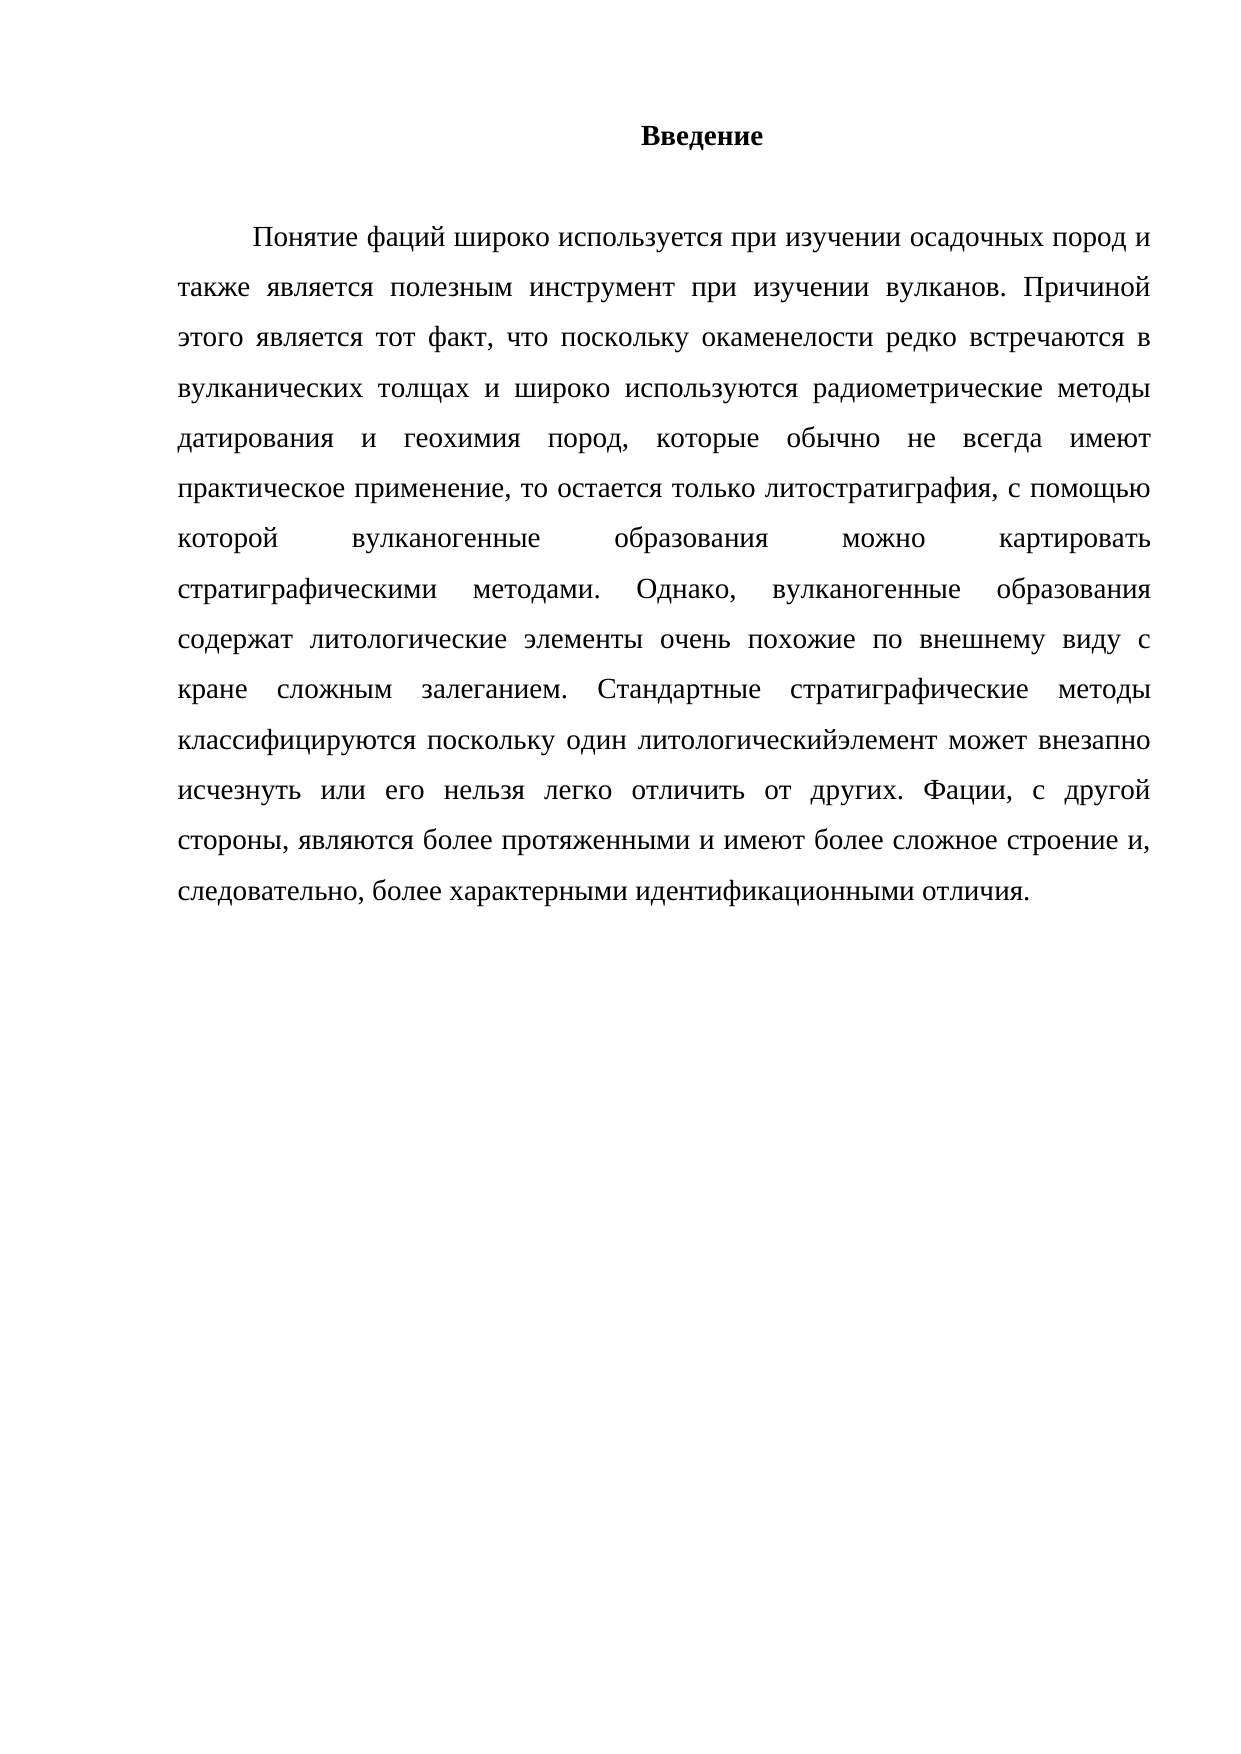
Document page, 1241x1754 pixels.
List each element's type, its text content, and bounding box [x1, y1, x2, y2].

text Понятие фаций широко используется при изучении осадочных пород и также является полезным инструмент при изучении вулканов. Причиной этого является тот факт, что поскольку окаменелости редко встречаются в вулканических толщах и широко используются радиометрические методы датирования и геохимия пород, которые обычно не всегда имеют практическое применение, то остается только литостратиграфия, с помощью которой вулканогенные образования можно картировать стратиграфическими методами. Однако, вулканогенные образования содержат литологические элементы очень похожие по внешнему виду с кране сложным залеганием. Стандартные стратиграфические методы классифицируются поскольку один литологическийэлемент может внезапно исчезнуть или его нельзя легко отличить от других. Фации, с другой стороны, являются более протяженными и имеют более сложное строение и, следовательно, более характерными идентификационными отличия. [177, 219, 1152, 906]
text Введение [177, 118, 1152, 152]
